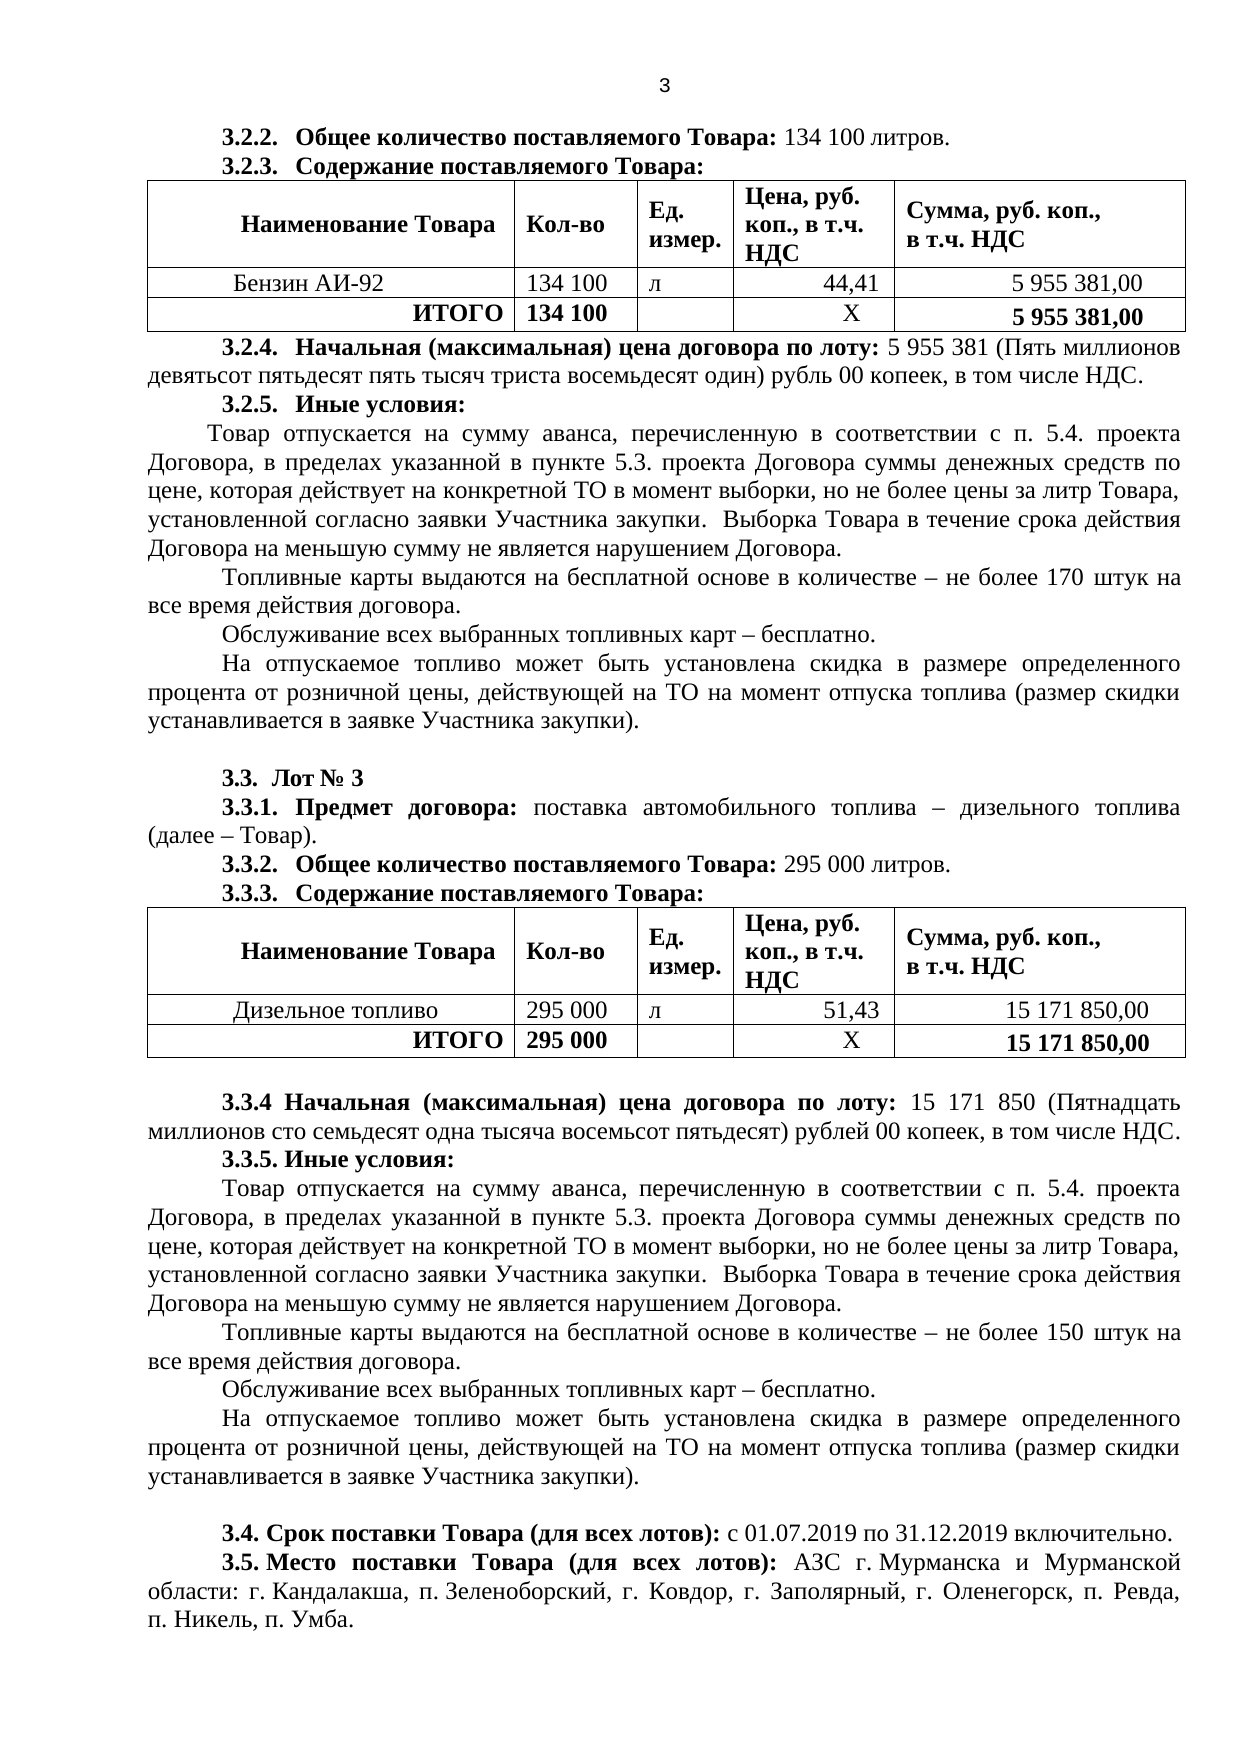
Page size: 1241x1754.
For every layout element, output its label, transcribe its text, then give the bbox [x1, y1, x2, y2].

table_header Ед. измер. [638, 181, 733, 267]
list Общее количество поставляемого Товара: 134 100 литров. [148, 122, 1181, 151]
table_cell 134 100 [515, 298, 637, 331]
text Обслуживание всех выбранных топливных карт – бесплатно. [148, 619, 1181, 648]
table_header Наименование Товара [148, 908, 514, 994]
table_header Ед. измер. [638, 908, 733, 994]
text На отпускаемое топливо может быть установлена скидка в размере определенного процента от розничной цены, действующей на ТО на момент отпуска топлива (размер скидки устанавливается в заявке Участника закупки). [148, 1403, 1181, 1489]
table_header Цена, руб. коп., в т.ч. НДС [734, 908, 894, 994]
text Обслуживание всех выбранных топливных карт – бесплатно. [148, 1374, 1181, 1403]
text Топливные карты выдаются на бесплатной основе в количестве – не более 150 штук на все время действия договора. [148, 1317, 1181, 1374]
table_cell [638, 298, 733, 331]
table_header Сумма, руб. коп., в т.ч. НДС [895, 181, 1185, 267]
table_cell 15 171 850,00 [895, 995, 1185, 1024]
table_cell [638, 1025, 733, 1057]
text Товар отпускается на сумму аванса, перечисленную в соответствии с п. 5.4. проекта Договора, в пределах указанной в пункте 5.3. проекта Договора суммы денежных средств по цене, которая действует на конкретной ТО в момент выборки, но не более цены за литр Товара, установленной согласно заявки Участника закупки. Выборка Товара в течение срока действия Договора на меньшую сумму не является нарушением Договора. [148, 418, 1181, 562]
text Топливные карты выдаются на бесплатной основе в количестве – не более 170 штук на все время действия договора. [148, 562, 1181, 619]
list Предмет договора: поставка автомобильного топлива – дизельного топлива (далее – Товар). [148, 792, 1181, 849]
table_header Цена, руб. коп., в т.ч. НДС [734, 181, 894, 267]
list Иные условия: [148, 389, 1181, 418]
table_cell 51,43 [734, 995, 894, 1024]
table_cell ИТОГО [148, 1025, 514, 1057]
text Товар отпускается на сумму аванса, перечисленную в соответствии с п. 5.4. проекта Договора, в пределах указанной в пункте 5.3. проекта Договора суммы денежных средств по цене, которая действует на конкретной ТО в момент выборки, но не более цены за литр Товара, установленной согласно заявки Участника закупки. Выборка Товара в течение срока действия Договора на меньшую сумму не является нарушением Договора. [148, 1173, 1181, 1317]
table_cell 295 000 [515, 995, 637, 1024]
table_header Наименование Товара [148, 181, 514, 267]
table_cell 5 955 381,00 [895, 268, 1185, 297]
table_cell 295 000 [515, 1025, 637, 1057]
table_cell 5 955 381,00 [895, 298, 1185, 331]
text 3.3.5. Иные условия: [148, 1144, 1181, 1173]
list Содержание поставляемого Товара: [148, 151, 1181, 180]
text На отпускаемое топливо может быть установлена скидка в размере определенного процента от розничной цены, действующей на ТО на момент отпуска топлива (размер скидки устанавливается в заявке Участника закупки). [148, 648, 1181, 734]
table_header Кол-во [515, 181, 637, 267]
table_cell л [638, 995, 733, 1024]
table_cell Дизельное топливо [148, 995, 514, 1024]
table_cell 15 171 850,00 [895, 1025, 1185, 1057]
list Срок поставки Товара (для всех лотов): с 01.07.2019 по 31.12.2019 включительно. [148, 1518, 1181, 1547]
table_cell л [638, 268, 733, 297]
list Место поставки Товара (для всех лотов): АЗС г. Мурманска и Мурманской области: г. Кандалакша, п. Зеленоборский, г. Ковдор, г. Заполярный, г. Оленегорск, п. Ревда, п. Никель, п. Умба. [148, 1547, 1181, 1633]
table_cell 134 100 [515, 268, 637, 297]
list Общее количество поставляемого Товара: 295 000 литров. [148, 849, 1181, 878]
table_cell Х [734, 298, 894, 331]
list Содержание поставляемого Товара: [148, 878, 1181, 907]
list Начальная (максимальная) цена договора по лоту: 5 955 381 (Пять миллионов девятьсот пятьдесят пять тысяч триста восемьдесят один) рубль 00 копеек, в том числе НДС. [148, 332, 1181, 389]
table_cell ИТОГО [148, 298, 514, 331]
table_header Кол-во [515, 908, 637, 994]
table_header Сумма, руб. коп., в т.ч. НДС [895, 908, 1185, 994]
list Лот № 3 [148, 763, 1181, 792]
table_cell Х [734, 1025, 894, 1057]
text 3.3.4 Начальная (максимальная) цена договора по лоту: 15 171 850 (Пятнадцать миллионов сто семьдесят одна тысяча восемьсот пятьдесят) рублей 00 копеек, в том числе НДС. [148, 1087, 1181, 1144]
table_cell 44,41 [734, 268, 894, 297]
table_cell Бензин АИ-92 [148, 268, 514, 297]
